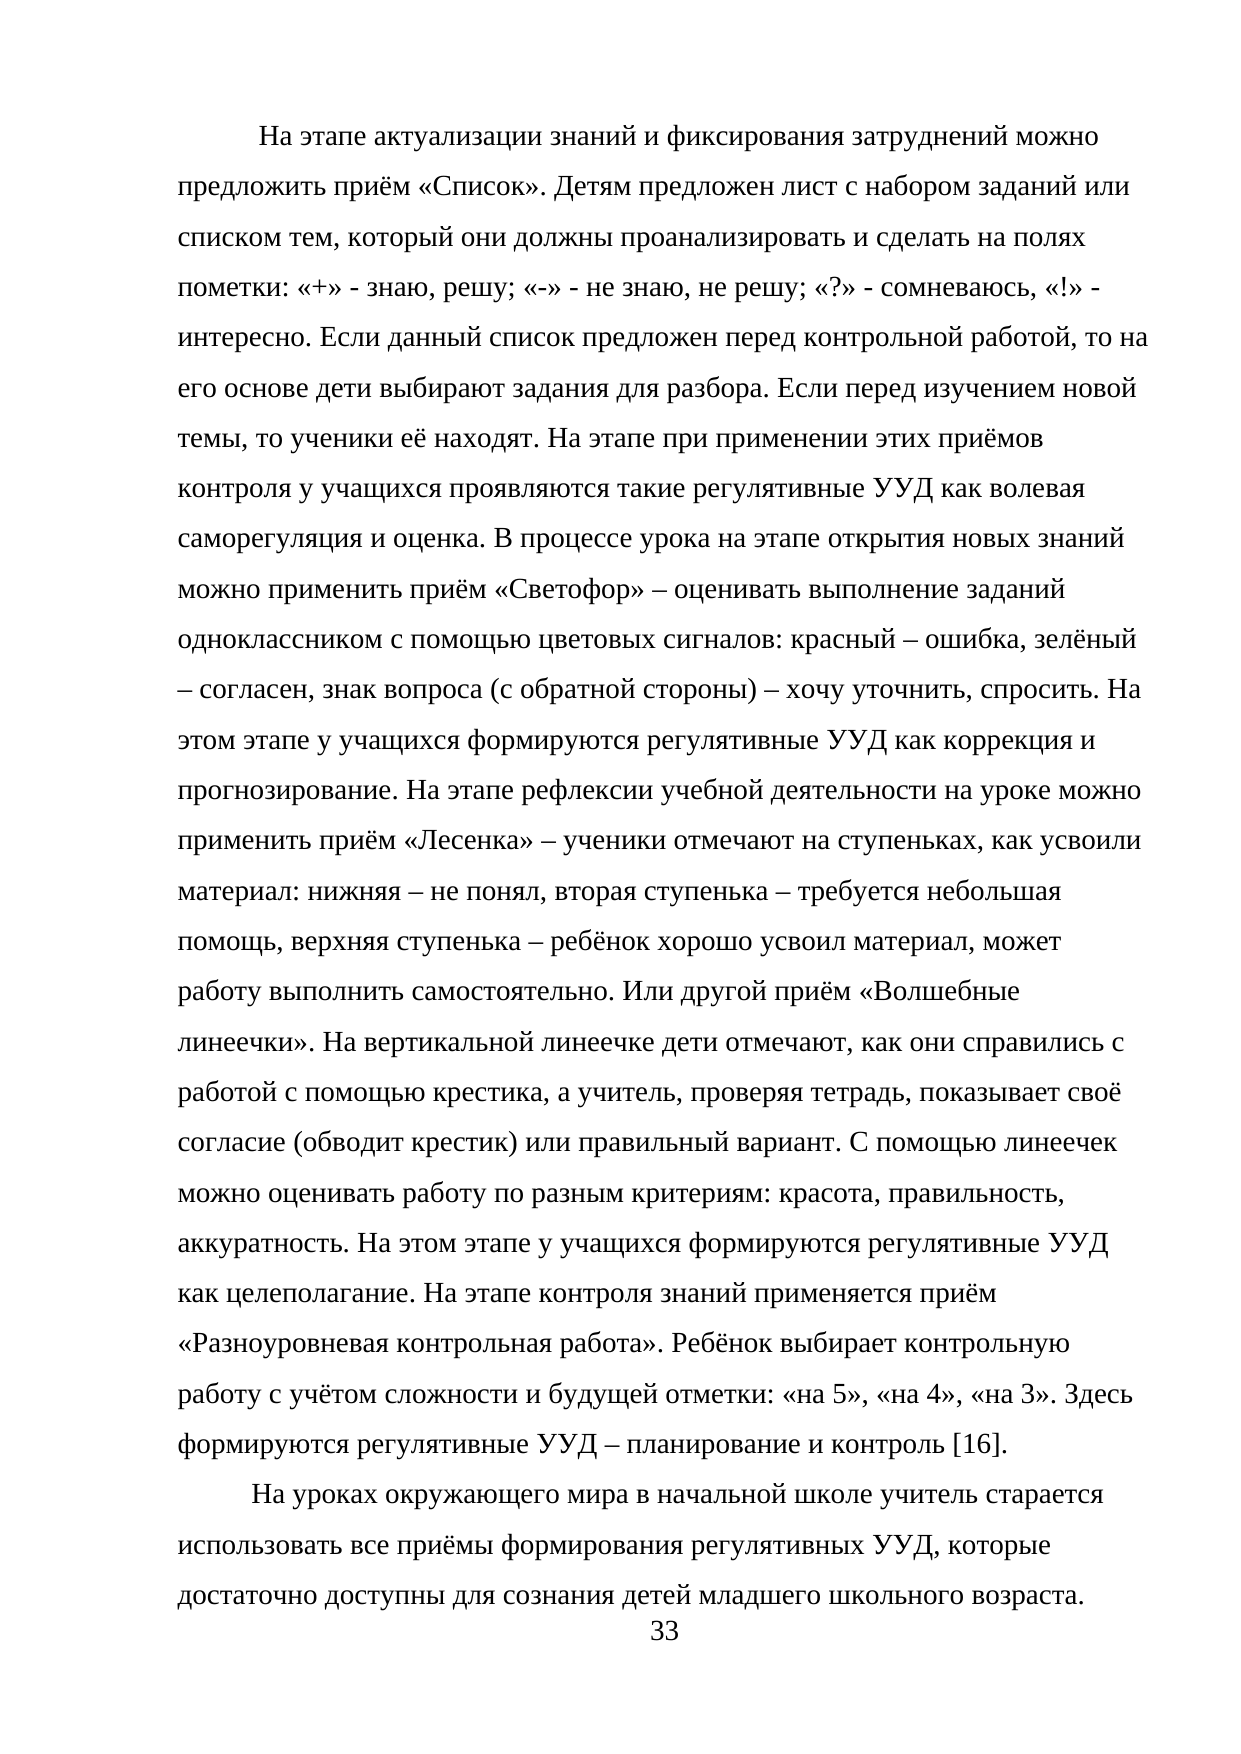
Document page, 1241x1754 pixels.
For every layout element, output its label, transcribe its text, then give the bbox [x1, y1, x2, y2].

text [177, 1477, 1152, 1611]
text На этапе актуализации знаний и фиксирования затруднений можно предложить приём «Список». Детям предложен лист с набором заданий или списком тем, который они должны проанализировать и сделать на полях пометки: «+» - знаю, решу; «-» - не знаю, не решу; «?» - сомневаюсь, «!» - интересно. Если данный список предложен перед контрольной работой, то на его основе дети выбирают задания для разбора. Если перед изучением новой темы, то ученики её находят. На этапе при применении этих приёмов контроля у учащихся проявляются такие регулятивные УУД как волевая саморегуляция и оценка. В процессе урока на этапе открытия новых знаний можно применить приём «Светофор» – оценивать выполнение заданий одноклассником с помощью цветовых сигналов: красный – ошибка, зелёный – согласен, знак вопроса (с обратной стороны) – хочу уточнить, спросить. На этом этапе у учащихся формируются регулятивные УУД как коррекция и прогнозирование. На этапе рефлексии учебной деятельности на уроке можно применить приём «Лесенка» – ученики отмечают на ступеньках, как усвоили материал: нижняя – не понял, вторая ступенька – требуется небольшая помощь, верхняя ступенька – ребёнок хорошо усвоил материал, может работу выполнить самостоятельно. Или другой приём «Волшебные линеечки». На вертикальной линеечке дети отмечают, как они справились с работой с помощью крестика, а учитель, проверяя тетрадь, показывает своё согласие (обводит крестик) или правильный вариант. С помощью линеечек можно оценивать работу по разным критериям: красота, правильность, аккуратность. На этом этапе у учащихся формируются регулятивные УУД как целеполагание. На этапе контроля знаний применяется приём «Разноуровневая контрольная работа». Ребёнок выбирает контрольную работу с учётом сложности и будущей отметки: «на 5», «на 4», «на 3». Здесь формируются регулятивные УУД – планирование и контроль [16]. [177, 118, 1152, 1460]
